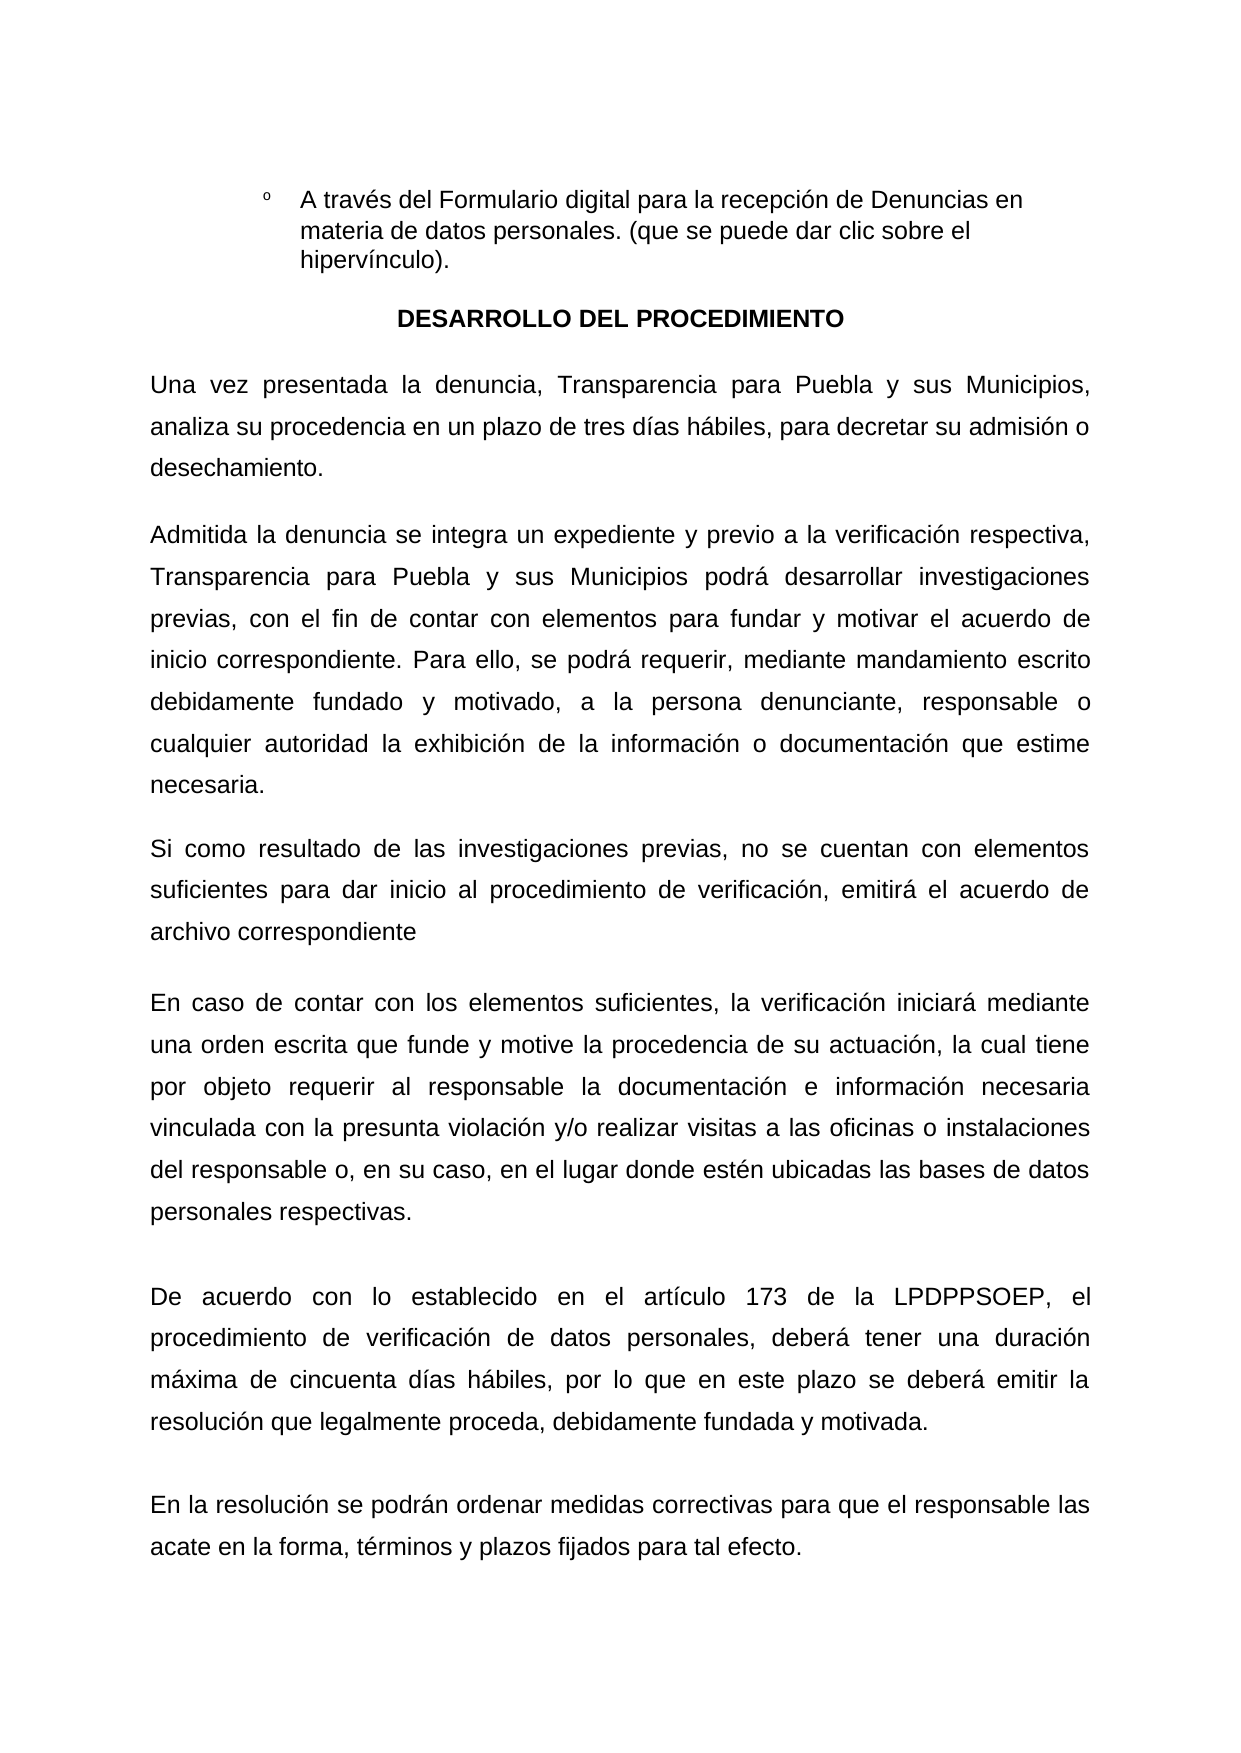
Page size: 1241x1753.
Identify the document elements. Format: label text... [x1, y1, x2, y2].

text Una vez presentada la denuncia, Transparencia para Puebla y sus Municipios, analiza su procedencia en un plazo de tres días hábiles, para decretar su admisión o desechamiento. [150, 370, 1091, 482]
text Si como resultado de las investigaciones previas, no se cuentan con elementos suficientes para dar inicio al procedimiento de verificación, emitirá el acuerdo de archivo correspondiente [150, 834, 1091, 946]
subtitle DESARROLLO DEL PROCEDIMIENTO [148, 303, 1094, 332]
text Admitida la denuncia se integra un expediente y previo a la verificación respectiva, Transparencia para Puebla y sus Municipios podrá desarrollar investigaciones previas, con el fin de contar con elementos para fundar y motivar el acuerdo de inicio correspondiente. Para ello, se podrá requerir, mediante mandamiento escrito debidamente fundado y motivado, a la persona denunciante, responsable o cualquier autoridad la exhibición de la información o documentación que estime necesaria. [150, 520, 1091, 799]
text En la resolución se podrán ordenar medidas correctivas para que el responsable las acate en la forma, términos y plazos fijados para tal efecto. [150, 1490, 1091, 1561]
list A través del Formulario digital para la recepción de Denuncias en materia de datos personales. (que se puede dar clic sobre el hipervínculo). [262, 185, 1107, 274]
text En caso de contar con los elementos suficientes, la verificación iniciará mediante una orden escrita que funde y motive la procedencia de su actuación, la cual tiene por objeto requerir al responsable la documentación e información necesaria vinculada con la presunta violación y/o realizar visitas a las oficinas o instalaciones del responsable o, en su caso, en el lugar donde estén ubicadas las bases de datos personales respectivas. [150, 988, 1091, 1225]
text De acuerdo con lo establecido en el artículo 173 de la LPDPPSOEP, el procedimiento de verificación de datos personales, deberá tener una duración máxima de cincuenta días hábiles, por lo que en este plazo se deberá emitir la resolución que legalmente proceda, debidamente fundada y motivada. [150, 1282, 1091, 1436]
